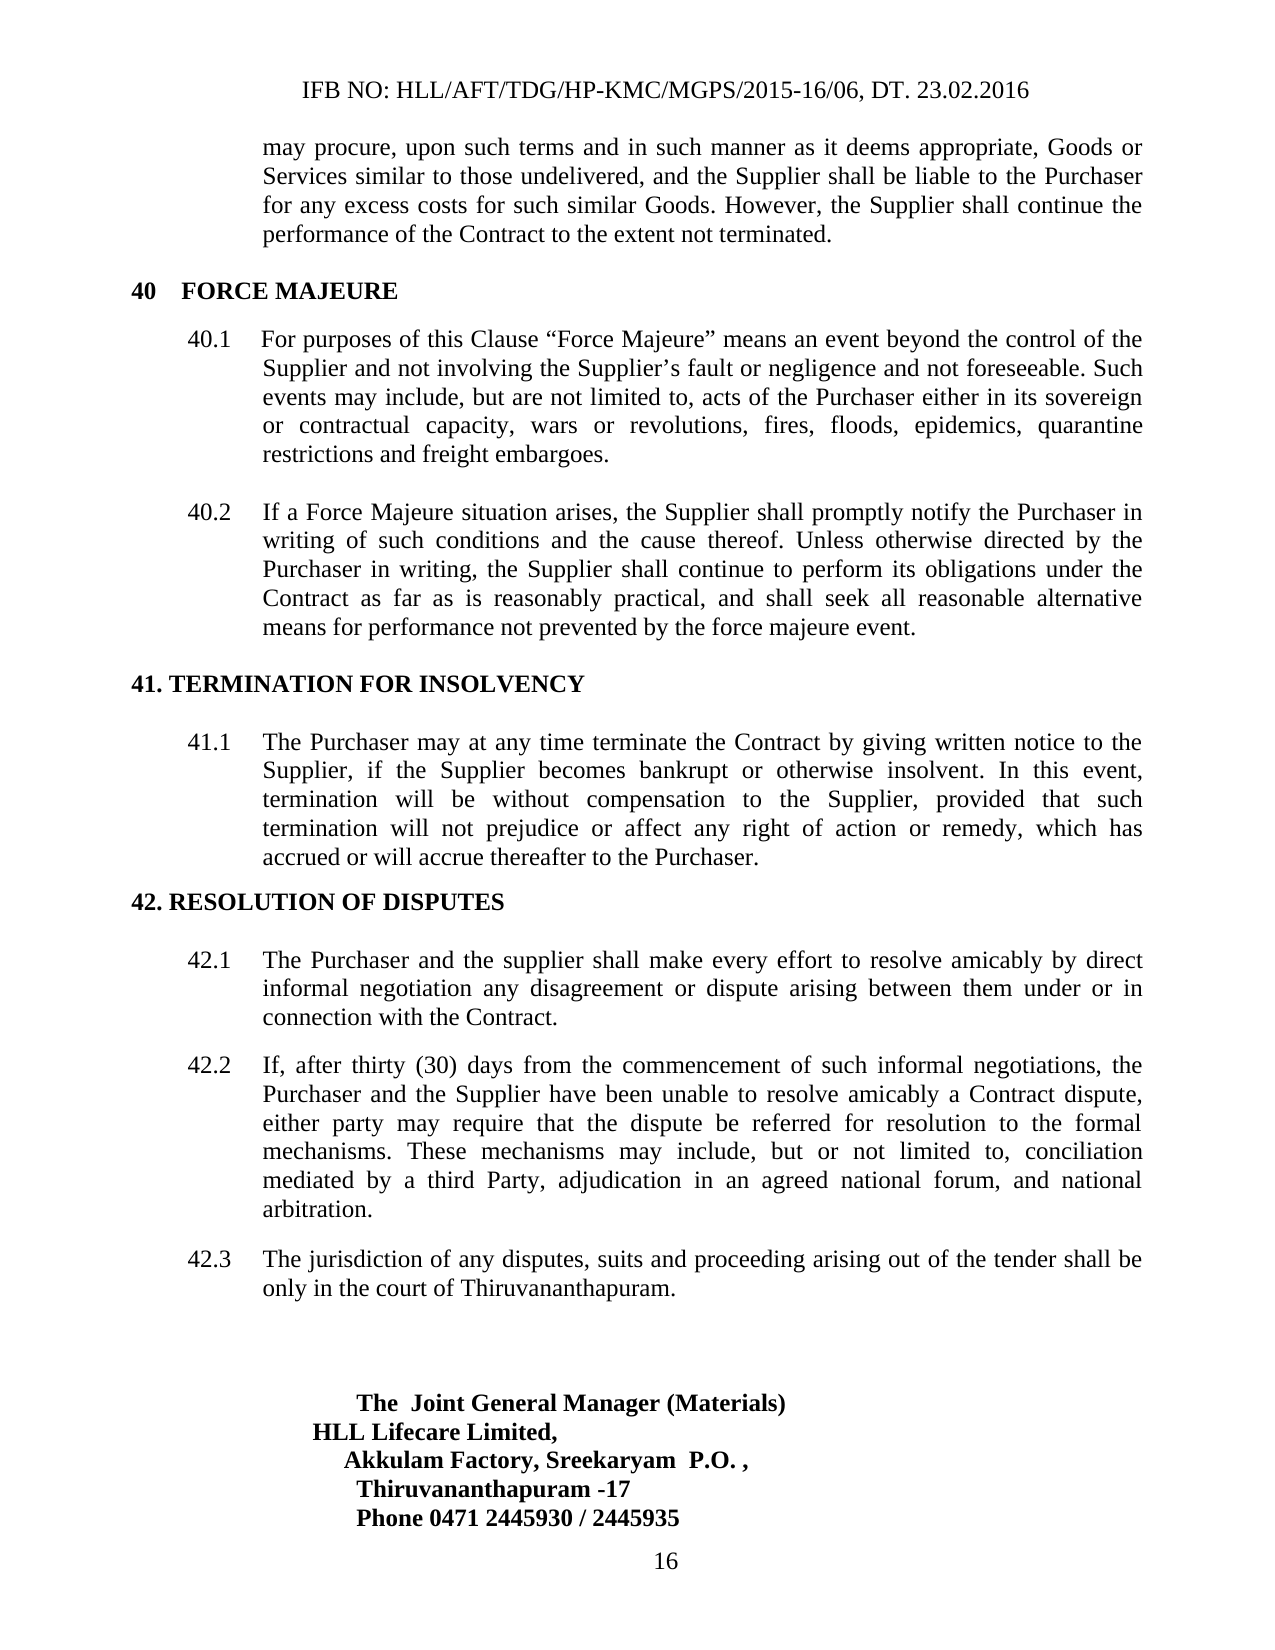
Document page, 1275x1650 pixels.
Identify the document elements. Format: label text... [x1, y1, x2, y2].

text 41. TERMINATION FOR INSOLVENCY [131, 669, 1200, 698]
text 40.2 If a Force Majeure situation arises, the Supplier shall promptly notify the Purchaser in writing of such conditions and the cause thereof. Unless otherwise directed by the Purchaser in writing, the Supplier shall continue to perform its obligations under the Contract as far as is reasonably practical, and shall seek all reasonable alternative means for performance not prevented by the force majeure event. [187, 497, 1144, 640]
text 42.1 The Purchaser and the supplier shall make every effort to resolve amicably by direct informal negotiation any disagreement or dispute arising between them under or in connection with the Contract. [187, 945, 1144, 1031]
text 40.1 For purposes of this Clause “Force Majeure” means an event beyond the control of the Supplier and not involving the Supplier’s fault or negligence and not foreseeable. Such events may include, but are not limited to, acts of the Purchaser either in its sovereign or contractual capacity, wars or revolutions, fires, floods, epidemics, quarantine restrictions and freight embargoes. [187, 324, 1144, 468]
text Akkulam Factory, Sreekaryam P.O. , [131, 1445, 1200, 1474]
text The Joint General Manager (Materials) [281, 1388, 1200, 1417]
text Phone 0471 2445930 / 2445935 [281, 1503, 1200, 1532]
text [187, 132, 1144, 247]
text 40 FORCE MAJEURE [131, 276, 1200, 305]
text Thiruvananthapuram -17 [281, 1474, 1200, 1503]
text 41.1 The Purchaser may at any time terminate the Contract by giving written notice to the Supplier, if the Supplier becomes bankrupt or otherwise insolvent. In this event, termination will be without compensation to the Supplier, provided that such termination will not prejudice or affect any right of action or remedy, which has accrued or will accrue thereafter to the Purchaser. [187, 727, 1144, 870]
list The jurisdiction of any disputes, suits and proceeding arising out of the tender shall be only in the court of Thiruvananthapuram. [187, 1244, 1144, 1302]
text 42. RESOLUTION OF DISPUTES [131, 887, 1200, 916]
text HLL Lifecare Limited, [131, 1417, 1200, 1445]
list If, after thirty (30) days from the commencement of such informal negotiations, the Purchaser and the Supplier have been unable to resolve amicably a Contract dispute, either party may require that the dispute be referred for resolution to the formal mechanisms. These mechanisms may include, but or not limited to, conciliation mediated by a third Party, adjudication in an agreed national forum, and national arbitration. [187, 1050, 1144, 1223]
